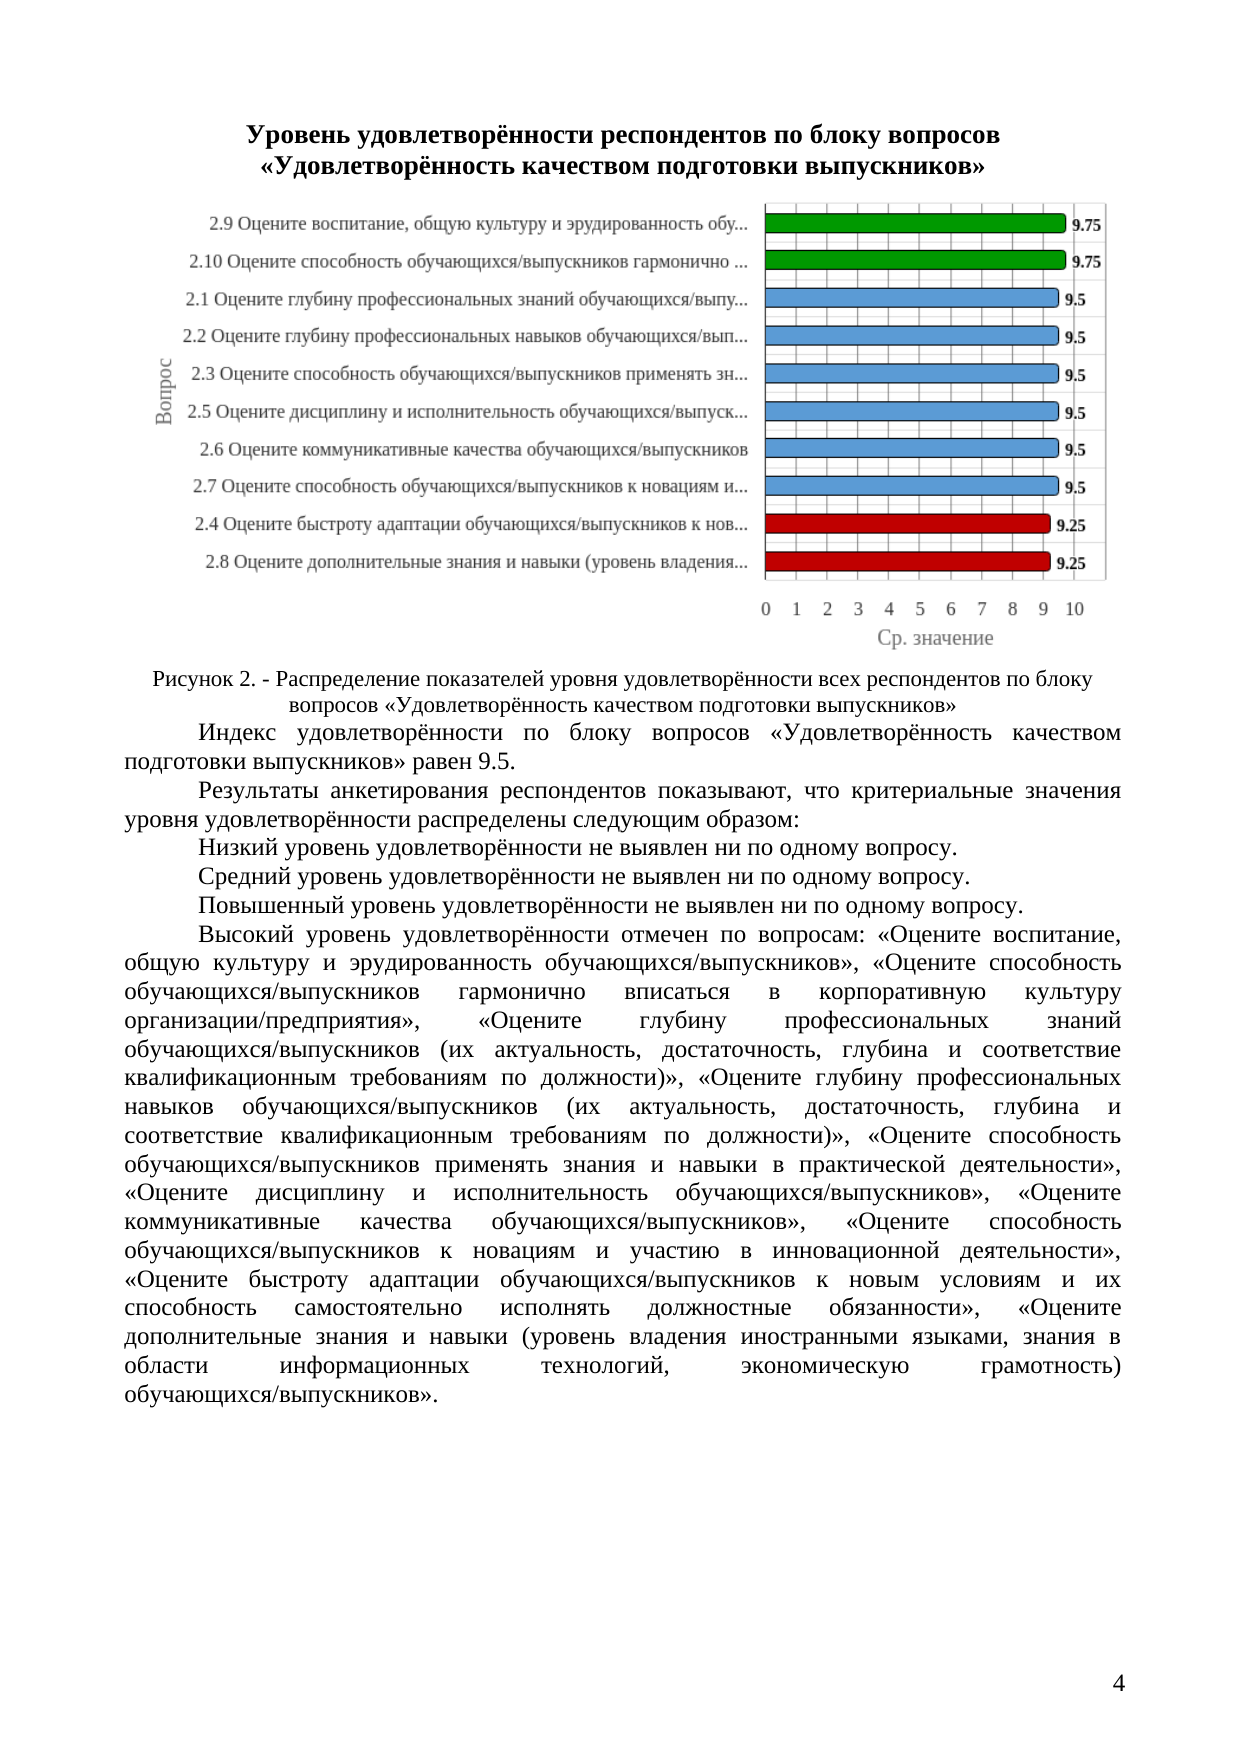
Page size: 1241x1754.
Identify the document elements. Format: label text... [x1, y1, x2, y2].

text Средний уровень удовлетворённости не выявлен ни по одному вопросу. [124, 861, 1122, 890]
picture [124, 192, 1129, 665]
text Повышенный уровень удовлетворённости не выявлен ни по одному вопросу. [124, 890, 1122, 919]
text Результаты анкетирования респондентов показывают, что критериальные значения уровня удовлетворённости распределены следующим образом: [124, 775, 1122, 832]
text Рисунок 2. - Распределение показателей уровня удовлетворённости всех респондентов по блоку вопросов «Удовлетворённость качеством подготовки выпускников» [124, 665, 1122, 717]
subtitle Уровень удовлетворённости респондентов по блоку вопросов «Удовлетворённость качеством подготовки выпускников» [124, 118, 1122, 180]
text Низкий уровень удовлетворённости не выявлен ни по одному вопросу. [124, 832, 1122, 861]
text Индекс удовлетворённости по блоку вопросов «Удовлетворённость качеством подготовки выпускников» равен 9.5. [124, 717, 1122, 775]
text Высокий уровень удовлетворённости отмечен по вопросам: «Оцените воспитание, общую культуру и эрудированность обучающихся/выпускников», «Оцените способность обучающихся/выпускников гармонично вписаться в корпоративную культуру организации/предприятия», «Оцените глубину профессиональных знаний обучающихся/выпускников (их актуальность, достаточность, глубина и соответствие квалификационным требованиям по должности)», «Оцените глубину профессиональных навыков обучающихся/выпускников (их актуальность, достаточность, глубина и соответствие квалификационным требованиям по должности)», «Оцените способность обучающихся/выпускников применять знания и навыки в практической деятельности», «Оцените дисциплину и исполнительность обучающихся/выпускников», «Оцените коммуникативные качества обучающихся/выпускников», «Оцените способность обучающихся/выпускников к новациям и участию в инновационной деятельности», «Оцените быстроту адаптации обучающихся/выпускников к новым условиям и их способность самостоятельно исполнять должностные обязанности», «Оцените дополнительные знания и навыки (уровень владения иностранными языками, знания в области информационных технологий, экономическую грамотность) обучающихся/выпускников». [124, 919, 1122, 1407]
